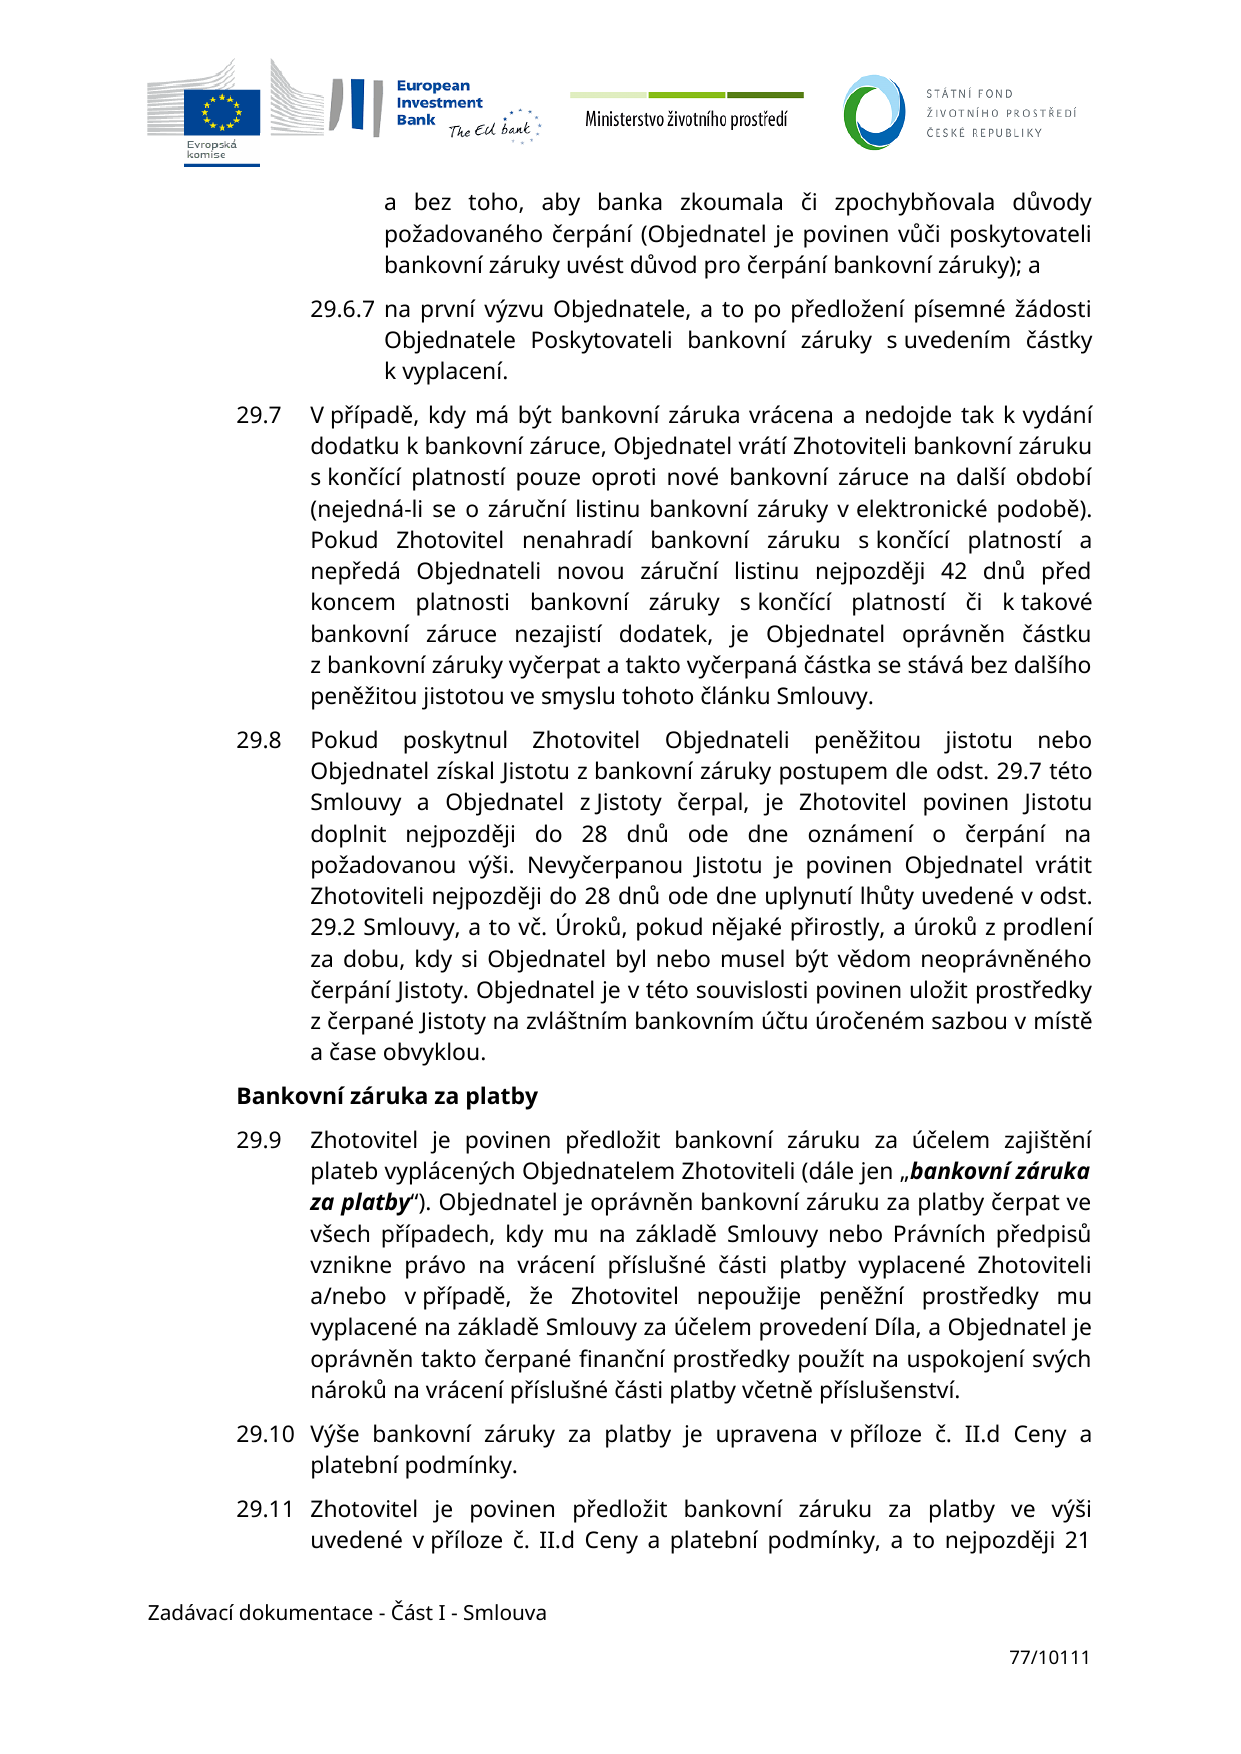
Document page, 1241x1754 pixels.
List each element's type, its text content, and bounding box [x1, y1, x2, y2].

text Bankovní záruka za platby [236, 1080, 1093, 1111]
list Výše bankovní záruky za platby je upravena v příloze č. II.d Ceny a platební podmínky. [236, 1417, 1093, 1480]
list Zhotovitel je povinen předložit bankovní záruku za účelem zajištění plateb vyplácených Objednatelem Zhotoviteli (dále jen „bankovní záruka za platby“). Objednatel je oprávněn bankovní záruku za platby čerpat ve všech případech, kdy mu na základě Smlouvy nebo Právních předpisů vznikne právo na vrácení příslušné části platby vyplacené Zhotoviteli a/nebo v případě, že Zhotovitel nepoužije peněžní prostředky mu vyplacené na základě Smlouvy za účelem provedení Díla, a Objednatel je oprávněn takto čerpané finanční prostředky použít na uspokojení svých nároků na vrácení příslušné části platby včetně příslušenství. [236, 1124, 1093, 1405]
list V případě, kdy má být bankovní záruka vrácena a nedojde tak k vydání dodatku k bankovní záruce, Objednatel vrátí Zhotoviteli bankovní záruku s končící platností pouze oproti nové bankovní záruce na další období (nejedná-li se o záruční listinu bankovní záruky v elektronické podobě). Pokud Zhotovitel nenahradí bankovní záruku s končící platností a nepředá Objednateli novou záruční listinu nejpozději 42 dnů před koncem platnosti bankovní záruky s končící platností či k takové bankovní záruce nezajistí dodatek, je Objednatel oprávněn částku z bankovní záruky vyčerpat a takto vyčerpaná částka se stává bez dalšího peněžitou jistotou ve smyslu tohoto článku Smlouvy. [236, 399, 1093, 711]
picture [147, 55, 1092, 167]
list na první výzvu Objednatele, a to po předložení písemné žádosti Objednatele Poskytovateli bankovní záruky s uvedením částky k vyplacení. [310, 292, 1093, 386]
list Pokud poskytnul Zhotovitel Objednateli peněžitou jistotu nebo Objednatel získal Jistotu z bankovní záruky postupem dle odst. 29.7 této Smlouvy a Objednatel z Jistoty čerpal, je Zhotovitel povinen Jistotu doplnit nejpozději do 28 dnů ode dne oznámení o čerpání na požadovanou výši. Nevyčerpanou Jistotu je povinen Objednatel vrátit Zhotoviteli nejpozději do 28 dnů ode dne uplynutí lhůty uvedené v odst. 29.2 Smlouvy, a to vč. Úroků, pokud nějaké přirostly, a úroků z prodlení za dobu, kdy si Objednatel byl nebo musel být vědom neoprávněného čerpání Jistoty. Objednatel je v této souvislosti povinen uložit prostředky z čerpané Jistoty na zvláštním bankovním účtu úročeném sazbou v místě a čase obvyklou. [236, 724, 1093, 1067]
